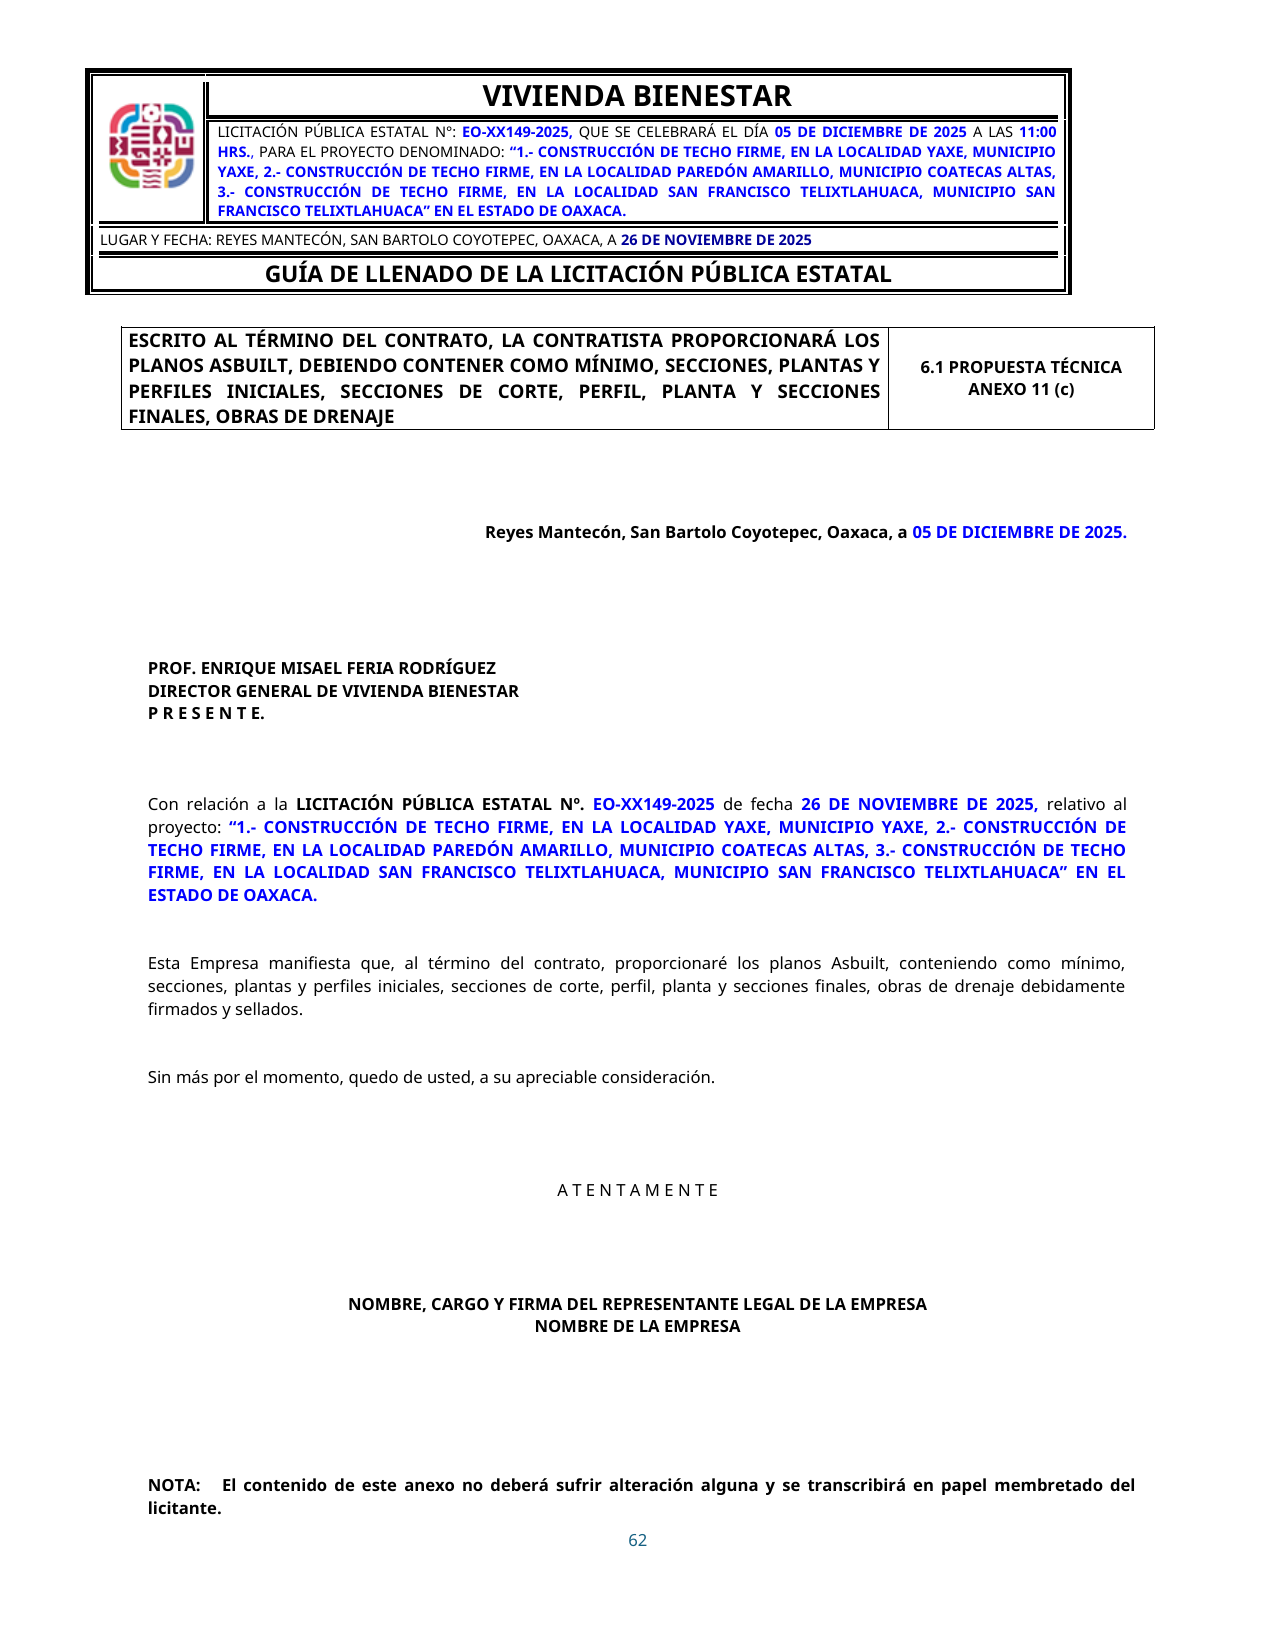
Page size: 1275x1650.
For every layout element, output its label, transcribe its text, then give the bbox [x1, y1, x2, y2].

text DIRECTOR GENERAL DE VIVIENDA BIENESTAR [148, 679, 1127, 702]
text A T E N T A M E N T E [148, 1179, 1127, 1202]
list Con relación a la LICITACIÓN PÚBLICA ESTATAL Nº. EO-XX149-2025 de fecha 26 DE NOVIEMBRE DE 2025, relativo al proyecto: “1.- CONSTRUCCIÓN DE TECHO FIRME, EN LA LOCALIDAD YAXE, MUNICIPIO YAXE, 2.- CONSTRUCCIÓN DE TECHO FIRME, EN LA LOCALIDAD PAREDÓN AMARILLO, MUNICIPIO COATECAS ALTAS, 3.- CONSTRUCCIÓN DE TECHO FIRME, EN LA LOCALIDAD SAN FRANCISCO TELIXTLAHUACA, MUNICIPIO SAN FRANCISCO TELIXTLAHUACA” EN EL ESTADO DE OAXACA. [148, 793, 1127, 906]
text NOTA: El contenido de este anexo no deberá sufrir alteración alguna y se transcribirá en papel membretado del licitante. [148, 1474, 1137, 1519]
text Sin más por el momento, quedo de usted, a su apreciable consideración. [148, 1065, 1127, 1088]
text NOMBRE, CARGO Y FIRMA DEL REPRESENTANTE LEGAL DE LA EMPRESA [148, 1292, 1127, 1315]
text Esta Empresa manifiesta que, al término del contrato, proporcionaré los planos Asbuilt, conteniendo como mínimo, secciones, plantas y perfiles iniciales, secciones de corte, perfil, planta y secciones finales, obras de drenaje debidamente firmados y sellados. [148, 952, 1127, 1020]
text P R E S E N T E. [148, 702, 1127, 725]
picture [98, 95, 203, 194]
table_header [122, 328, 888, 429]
text PROF. ENRIQUE MISAEL FERIA RODRÍGUEZ [148, 657, 1127, 679]
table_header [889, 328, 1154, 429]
text Reyes Mantecón, San Bartolo Coyotepec, Oaxaca, a 05 DE DICIEMBRE DE 2025. [148, 520, 1127, 543]
text NOMBRE DE LA EMPRESA [148, 1315, 1127, 1338]
